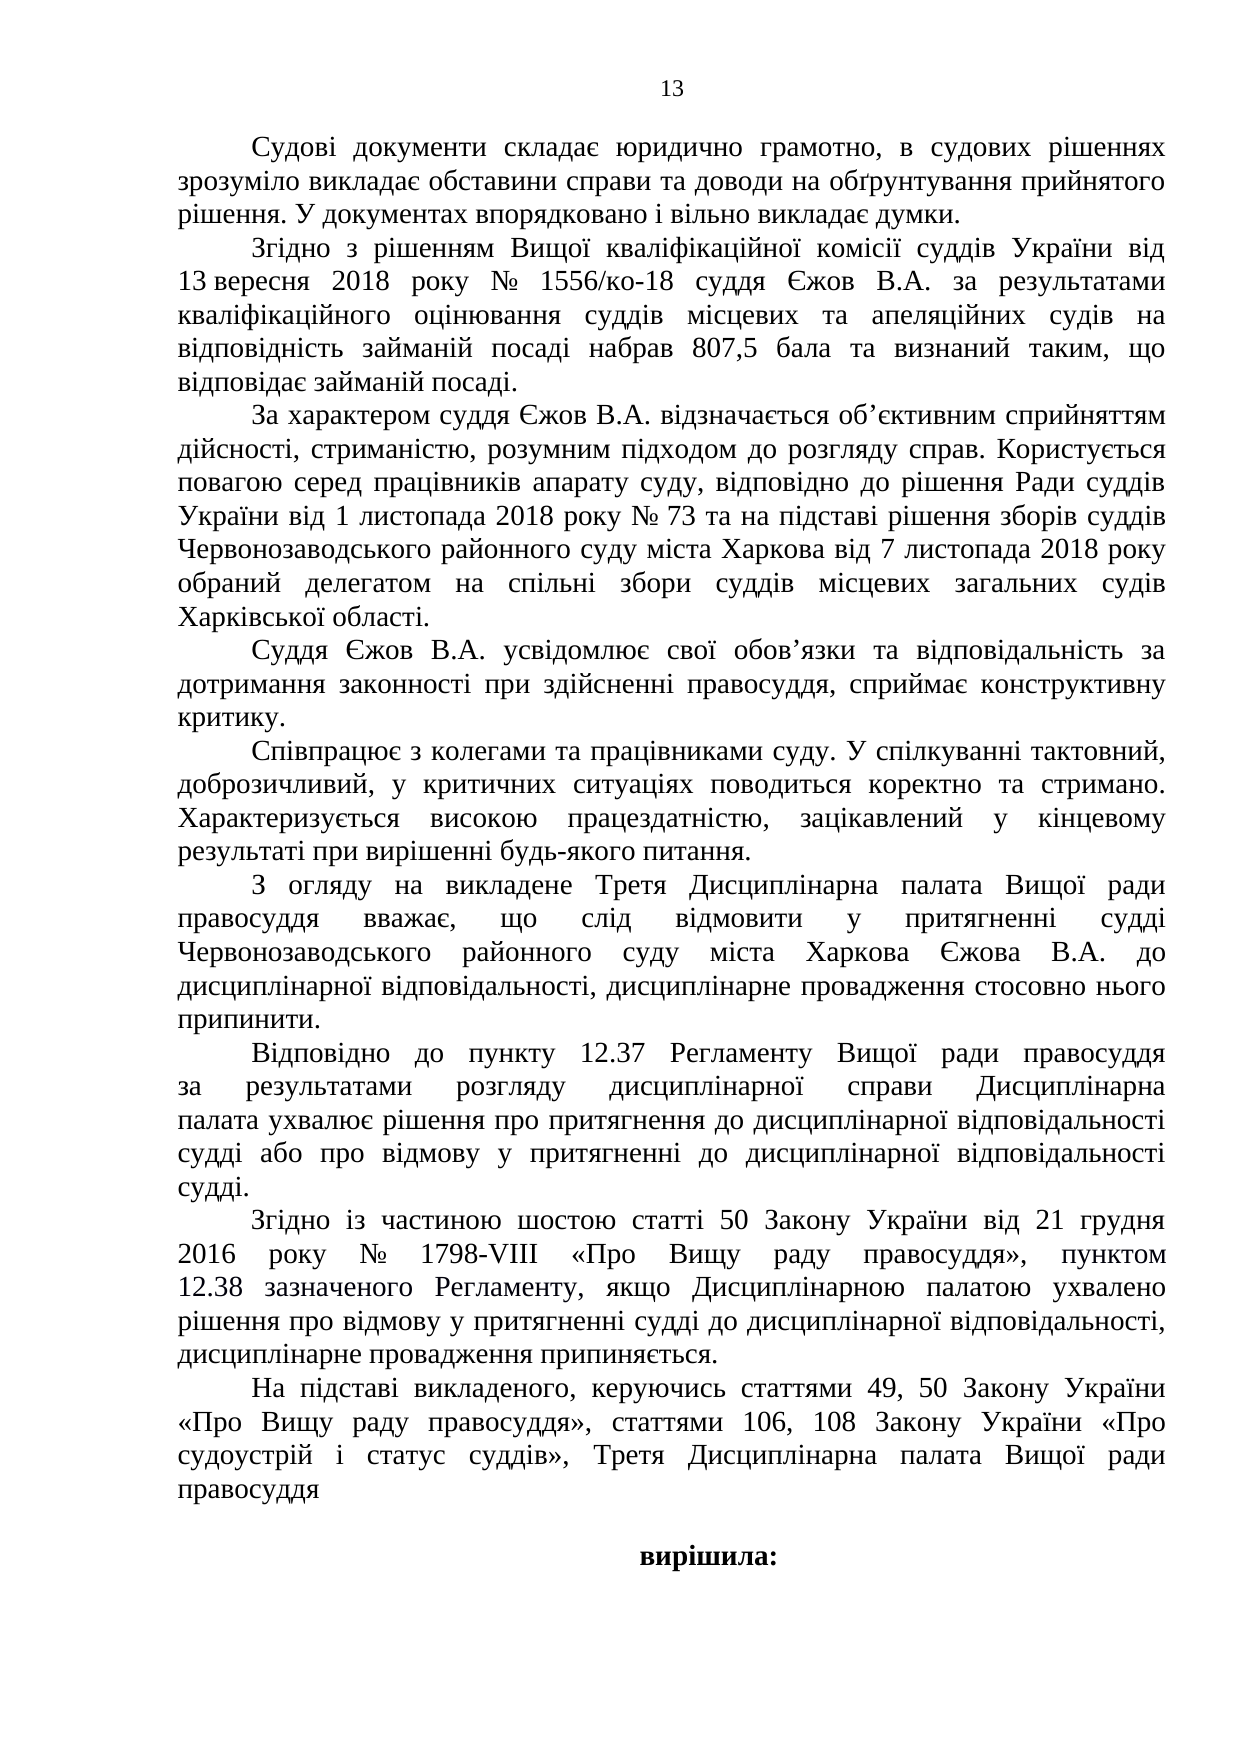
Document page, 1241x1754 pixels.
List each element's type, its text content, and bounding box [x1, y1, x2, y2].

text За характером суддя Єжов В.А. відзначається об’єктивним сприйняттям дійсності, стриманістю, розумним підходом до розгляду справ. Користується повагою серед працівників апарату суду, відповідно до рішення Ради суддів України від 1 листопада 2018 року № 73 та на підставі рішення зборів суддів Червонозаводського районного суду міста Харкова від 7 листопада 2018 року обраний делегатом на спільні збори суддів місцевих загальних судів Харківської області. [177, 397, 1167, 632]
text Суддя Єжов В.А. усвідомлює свої обов’язки та відповідальність за дотримання законності при здійсненні правосуддя, сприймає конструктивну критику. [177, 632, 1167, 733]
text вирішила: [177, 1538, 1167, 1571]
text Згідно з рішенням Вищої кваліфікаційної комісії суддів України від 13 вересня 2018 року № 1556/ко-18 суддя Єжов В.А. за результатами кваліфікаційного оцінювання суддів місцевих та апеляційних судів на відповідність займаній посаді набрав 807,5 бала та визнаний таким, що відповідає займаній посаді. [177, 230, 1167, 397]
text Співпрацює з колегами та працівниками суду. У спілкуванні тактовний, доброзичливий, у критичних ситуаціях поводиться коректно та стримано. Характеризується високою працездатністю, зацікавлений у кінцевому результаті при вирішенні будь-якого питання. [177, 733, 1167, 867]
text Згідно із частиною шостою статті 50 Закону України від 21 грудня 2016 року № 1798-VIII «Про Вищу раду правосуддя», пунктом 12.38 зазначеного Регламенту, якщо Дисциплінарною палатою ухвалено рішення про відмову у притягненні судді до дисциплінарної відповідальності, дисциплінарне провадження припиняється. [177, 1202, 1167, 1370]
text З огляду на викладене Третя Дисциплінарна палата Вищої ради правосуддя вважає, що слід відмовити у притягненні судді Червонозаводського районного суду міста Харкова Єжова В.А. до дисциплінарної відповідальності, дисциплінарне провадження стосовно нього припинити. [177, 867, 1167, 1035]
text Відповідно до пункту 12.37 Регламенту Вищої ради правосуддя за результатами розгляду дисциплінарної справи Дисциплінарна палата ухвалює рішення про притягнення до дисциплінарної відповідальності судді або про відмову у притягненні до дисциплінарної відповідальності судді. [177, 1035, 1167, 1202]
text Судові документи складає юридично грамотно, в судових рішеннях зрозуміло викладає обставини справи та доводи на обґрунтування прийнятого рішення. У документах впорядковано і вільно викладає думки. [177, 129, 1167, 230]
text На підставі викладеного, керуючись статтями 49, 50 Закону України «Про Вищу раду правосуддя», статтями 106, 108 Закону України «Про судоустрій і статус суддів», Третя Дисциплінарна палата Вищої ради правосуддя [177, 1370, 1167, 1504]
